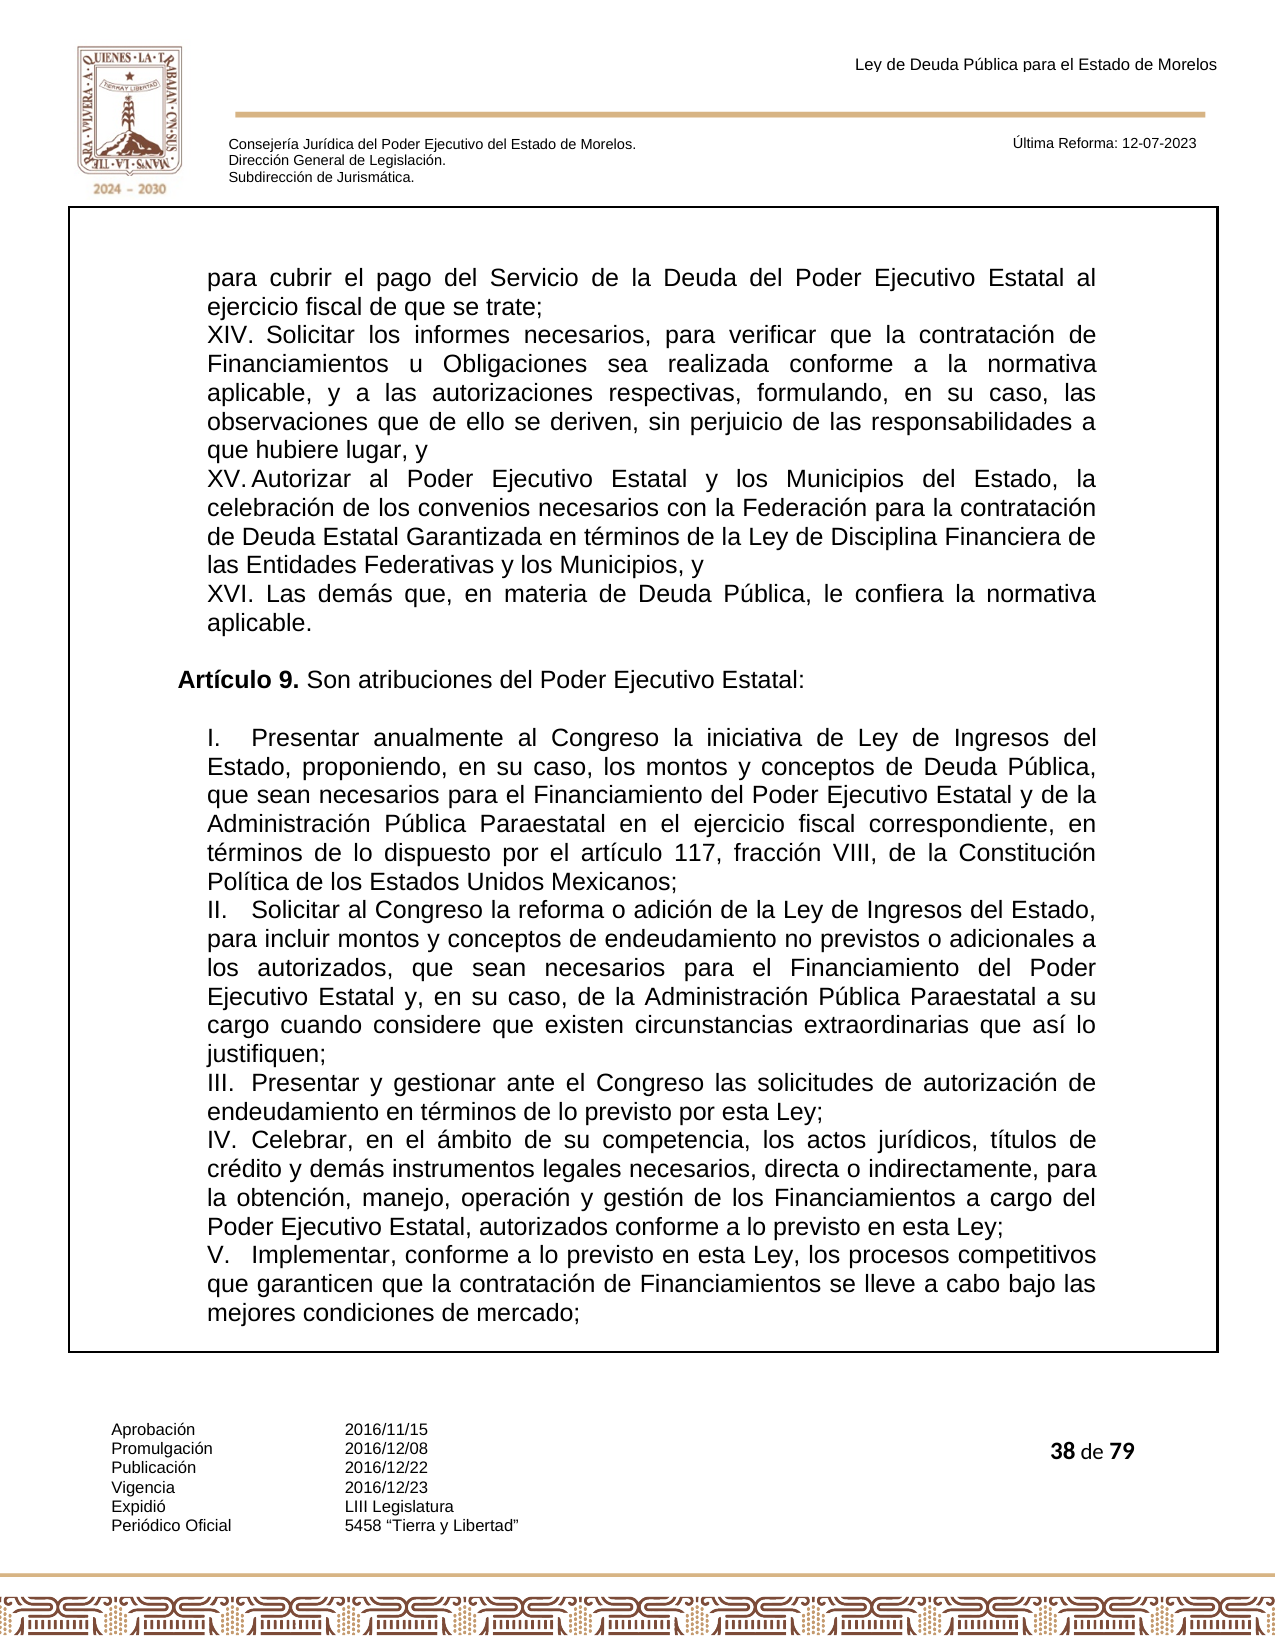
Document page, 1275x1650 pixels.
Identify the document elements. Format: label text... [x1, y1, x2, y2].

text Artículo 9. Son atribuciones del Poder Ejecutivo Estatal: [177, 665, 1098, 694]
list Celebrar, en el ámbito de su competencia, los actos jurídicos, títulos de crédito y demás instrumentos legales necesarios, directa o indirectamente, para la obtención, manejo, operación y gestión de los Financiamientos a cargo del Poder Ejecutivo Estatal, autorizados conforme a lo previsto en esta Ley; [207, 1125, 1098, 1240]
list Solicitar los informes necesarios, para verificar que la contratación de Financiamientos u Obligaciones sea realizada conforme a la normativa aplicable, y a las autorizaciones respectivas, formulando, en su caso, las observaciones que de ello se deriven, sin perjuicio de las responsabilidades a que hubiere lugar, y [207, 320, 1098, 464]
list Presentar y gestionar ante el Congreso las solicitudes de autorización de endeudamiento en términos de lo previsto por esta Ley; [207, 1068, 1098, 1125]
list Solicitar al Congreso la reforma o adición de la Ley de Ingresos del Estado, para incluir montos y conceptos de endeudamiento no previstos o adicionales a los autorizados, que sean necesarios para el Financiamiento del Poder Ejecutivo Estatal y, en su caso, de la Administración Pública Paraestatal a su cargo cuando considere que existen circunstancias extraordinarias que así lo justifiquen; [207, 895, 1098, 1068]
picture [235, 93, 1206, 127]
picture [0, 1565, 1275, 1650]
picture [72, 39, 200, 200]
list Autorizar al Poder Ejecutivo Estatal y los Municipios del Estado, la celebración de los convenios necesarios con la Federación para la contratación de Deuda Estatal Garantizada en términos de la Ley de Disciplina Financiera de las Entidades Federativas y los Municipios, y [207, 464, 1098, 579]
list Las demás que, en materia de Deuda Pública, le confiera la normativa aplicable. [207, 579, 1098, 637]
list Implementar, conforme a lo previsto en esta Ley, los procesos competitivos que garanticen que la contratación de Financiamientos se lleve a cabo bajo las mejores condiciones de mercado; [207, 1240, 1098, 1327]
list Presentar anualmente al Congreso la iniciativa de Ley de Ingresos del Estado, proponiendo, en su caso, los montos y conceptos de Deuda Pública, que sean necesarios para el Financiamiento del Poder Ejecutivo Estatal y de la Administración Pública Paraestatal en el ejercicio fiscal correspondiente, en términos de lo dispuesto por el artículo 117, fracción VIII, de la Constitución Política de los Estados Unidos Mexicanos; [207, 723, 1098, 895]
